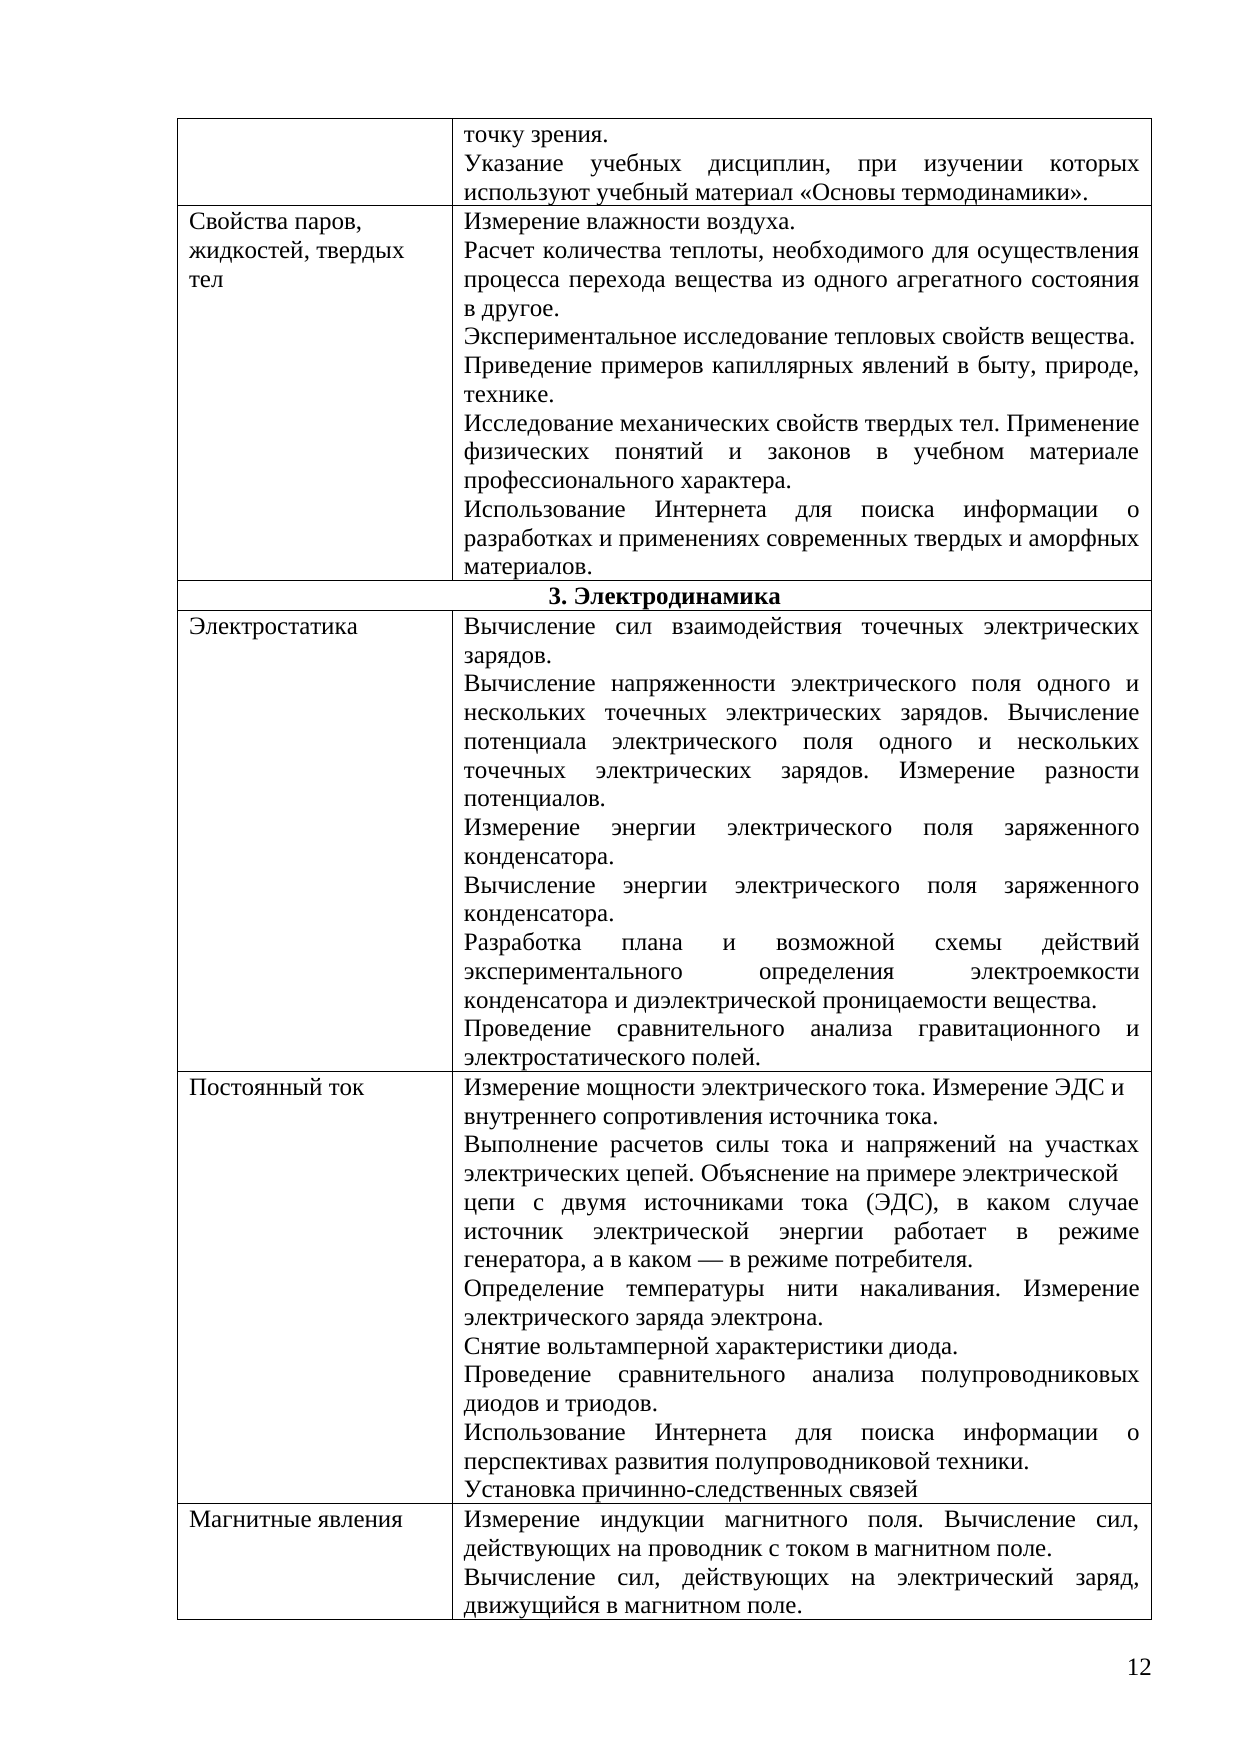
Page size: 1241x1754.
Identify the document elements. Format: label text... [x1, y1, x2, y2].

table_cell Электростатика [178, 611, 452, 1071]
table_cell Измерение мощности электрического тока. Измерение ЭДС и внутреннего сопротивления источника тока. Выполнение расчетов силы тока и напряжений на участках электрических цепей. Объяснение на примере электрической цепи с двумя источниками тока (ЭДС), в каком случае источник электрической энергии работает в режиме генератора, а в каком — в режиме потребителя. Определение температуры нити накаливания. Измерение электрического заряда электрона. Снятие вольтамперной характеристики диода. Проведение сравнительного анализа полупроводниковых диодов и триодов. Использование Интернета для поиска информации о перспективах развития полупроводниковой техники. Установка причинно-следственных связей [453, 1072, 1151, 1503]
table_cell 3. Электродинамика [178, 581, 1151, 610]
table_cell Постоянный ток [178, 1072, 452, 1503]
table_cell Свойства паров, жидкостей, твердых тел [178, 206, 452, 580]
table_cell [178, 119, 452, 205]
table_cell Магнитные явления [178, 1504, 452, 1619]
table_cell Вычисление сил взаимодействия точечных электрических зарядов. Вычисление напряженности электрического поля одного и нескольких точечных электрических зарядов. Вычисление потенциала электрического поля одного и нескольких точечных электрических зарядов. Измерение разности потенциалов. Измерение энергии электрического поля заряженного конденсатора. Вычисление энергии электрического поля заряженного конденсатора. Разработка плана и возможной схемы действий экспериментального определения электроемкости конденсатора и диэлектрической проницаемости вещества. Проведение сравнительного анализа гравитационного и электростатического полей. [453, 611, 1151, 1071]
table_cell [453, 119, 1151, 205]
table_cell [453, 1504, 1151, 1619]
table_cell Измерение влажности воздуха. Расчет количества теплоты, необходимого для осуществления процесса перехода вещества из одного агрегатного состояния в другое. Экспериментальное исследование тепловых свойств вещества. Приведение примеров капиллярных явлений в быту, природе, технике. Исследование механических свойств твердых тел. Применение физических понятий и законов в учебном материале профессионального характера. Использование Интернета для поиска информации о разработках и применениях современных твердых и аморфных материалов. [453, 206, 1151, 580]
